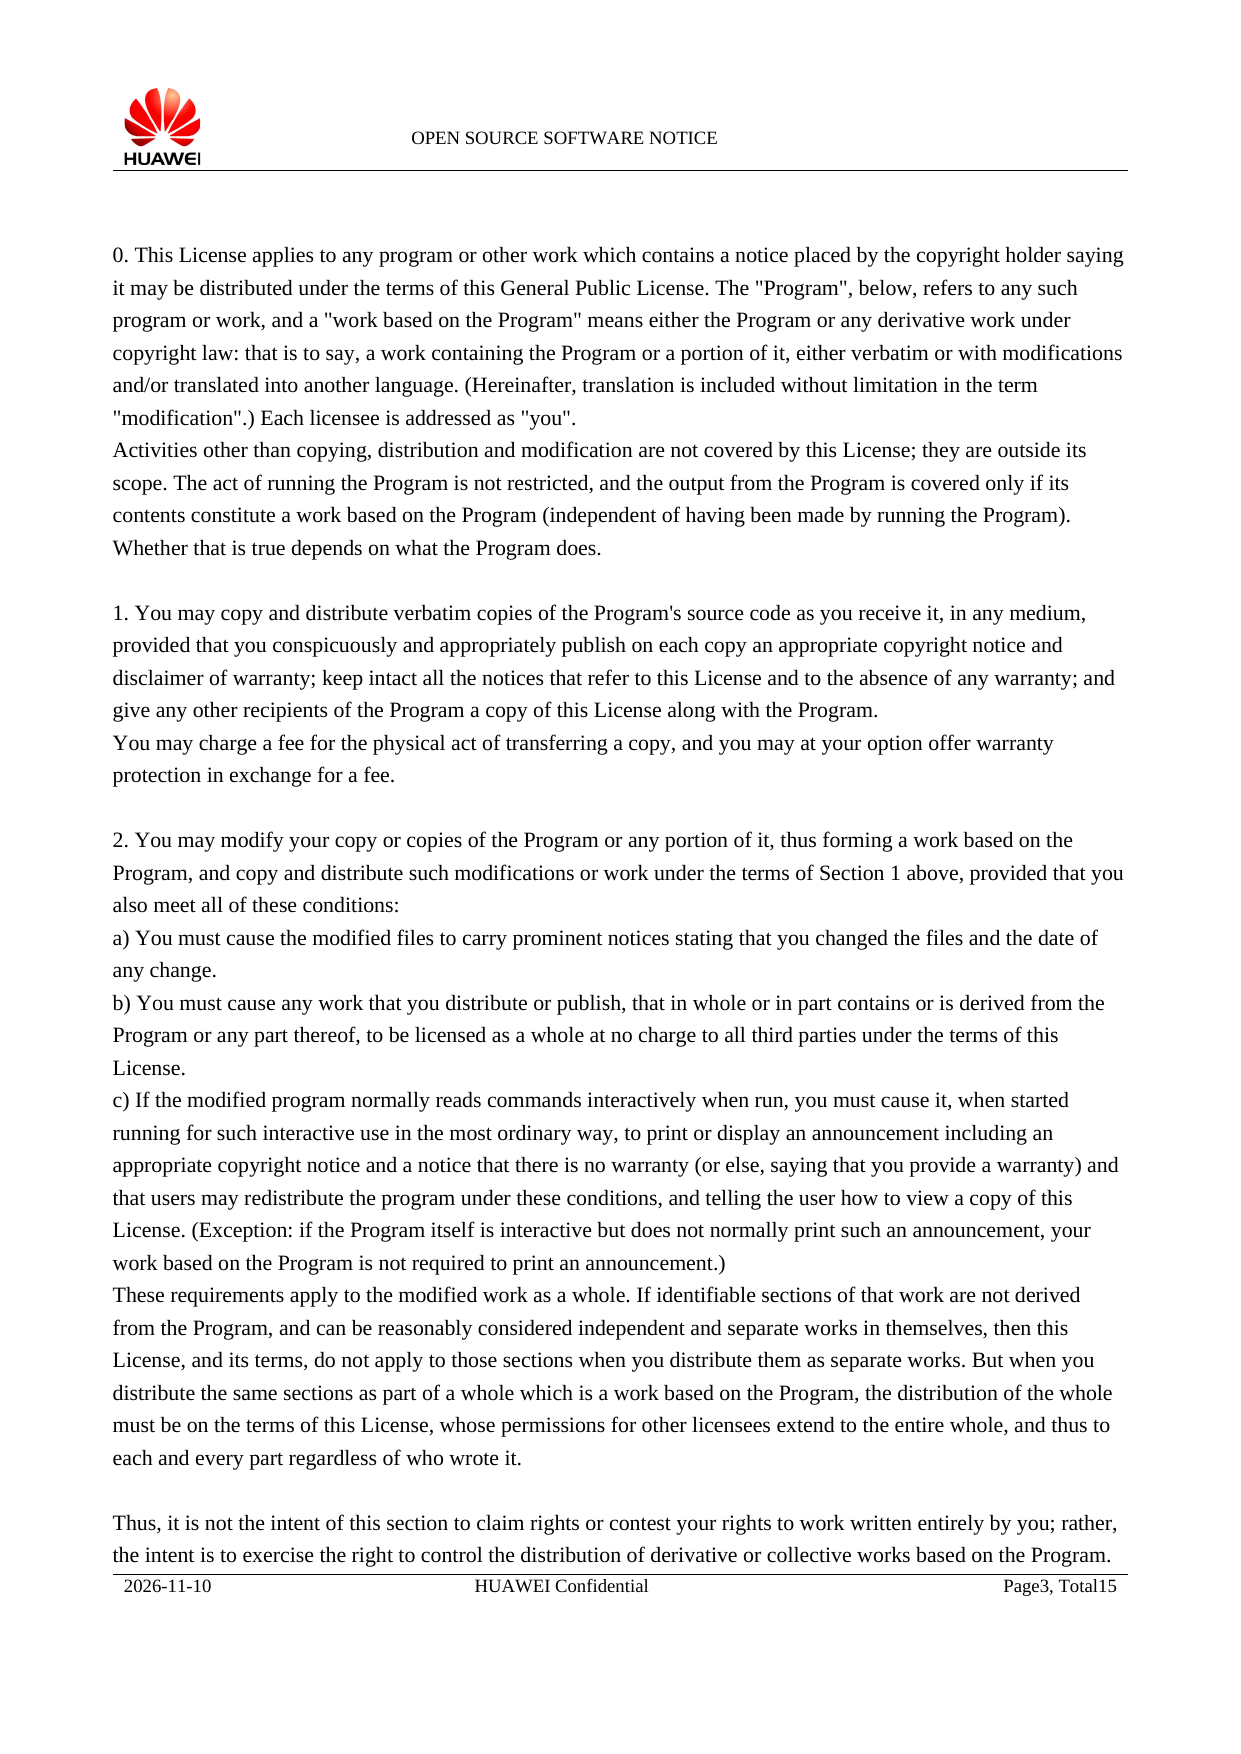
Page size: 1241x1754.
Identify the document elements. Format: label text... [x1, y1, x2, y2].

picture [124, 88, 201, 165]
